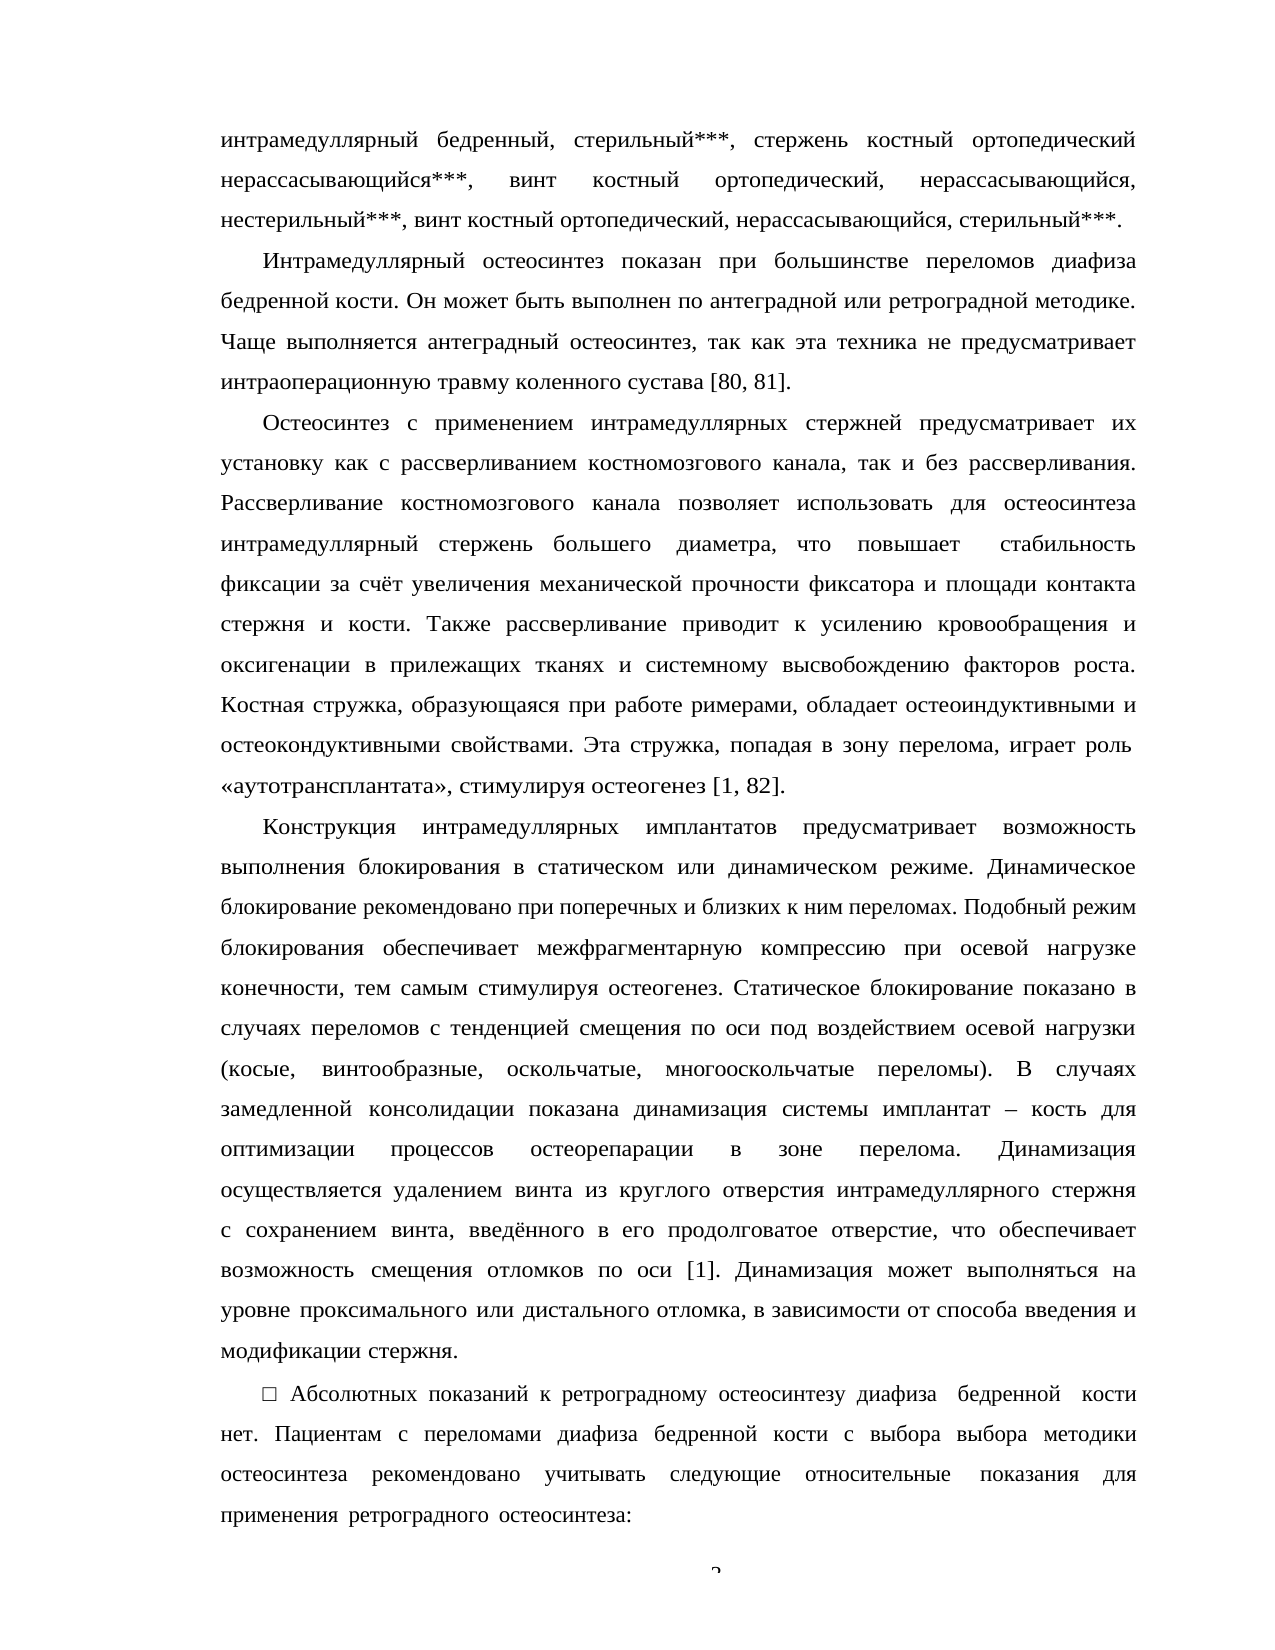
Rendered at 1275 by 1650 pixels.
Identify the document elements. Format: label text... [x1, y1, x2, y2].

text Интрамедуллярный остеосинтез показан при большинстве переломов диафиза бедренной кости. Он может быть выполнен по антеградной или ретроградной методике. Чаще выполняется антеградный остеосинтез, так как эта техника не предусматривает интраоперационную травму коленного сустава [80, 81]. [220, 247, 1136, 394]
text Конструкция интрамедуллярных имплантатов предусматривает возможность выполнения блокирования в статическом или динамическом режиме. Динамическое блокирование рекомендовано при поперечных и близких к ним переломах. Подобный режим блокирования обеспечивает межфрагментарную компрессию при осевой нагрузке конечности, тем самым стимулируя остеогенез. Статическое блокирование показано в случаях переломов с тенденцией смещения по оси под воздействием осевой нагрузки (косые, винтообразные, оскольчатые, многооскольчатые переломы). В случаях замедленной консолидации показана динамизация системы имплантат – кость для оптимизации процессов остеорепарации в зоне перелома. Динамизация осуществляется удалением винта из круглого отверстия интрамедуллярного стержня с сохранением винта, введённого в его продолговатое отверстие, что обеспечивает возможность смещения отломков по оси [1]. Динамизация может выполняться на уровне проксимального или дистального отломка, в зависимости от способа введения и модификации стержня. [220, 813, 1136, 1363]
list Абсолютных показаний к ретроградному остеосинтезу диафиза бедренной кости нет. Пациентам с переломами диафиза бедренной кости с выбора выбора методики остеосинтеза рекомендовано учитывать следующие относительные показания для применения ретроградного остеосинтеза: [220, 1380, 1137, 1527]
text интрамедуллярный бедренный, стерильный***, стержень костный ортопедический нерассасывающийся***, винт костный ортопедический, нерассасывающийся, нестерильный***, винт костный ортопедический, нерассасывающийся, стерильный***. [220, 126, 1136, 233]
text «аутотрансплантата», стимулируя остеогенез [1, 82]. [220, 772, 1148, 798]
text Остеосинтез с применением интрамедуллярных стержней предусматривает их установку как с рассверливанием костномозгового канала, так и без рассверливания. Рассверливание костномозгового канала позволяет использовать для остеосинтеза интрамедуллярный стержень большего диаметра, что повышает стабильность фиксации за счёт увеличения механической прочности фиксатора и площади контакта стержня и кости. Также рассверливание приводит к усилению кровообращения и оксигенации в прилежащих тканях и системному высвобождению факторов роста. Костная стружка, образующаяся при работе римерами, обладает остеоиндуктивными и остеокондуктивными свойствами. Эта стружка, попадая в зону перелома, играет роль [220, 409, 1136, 758]
